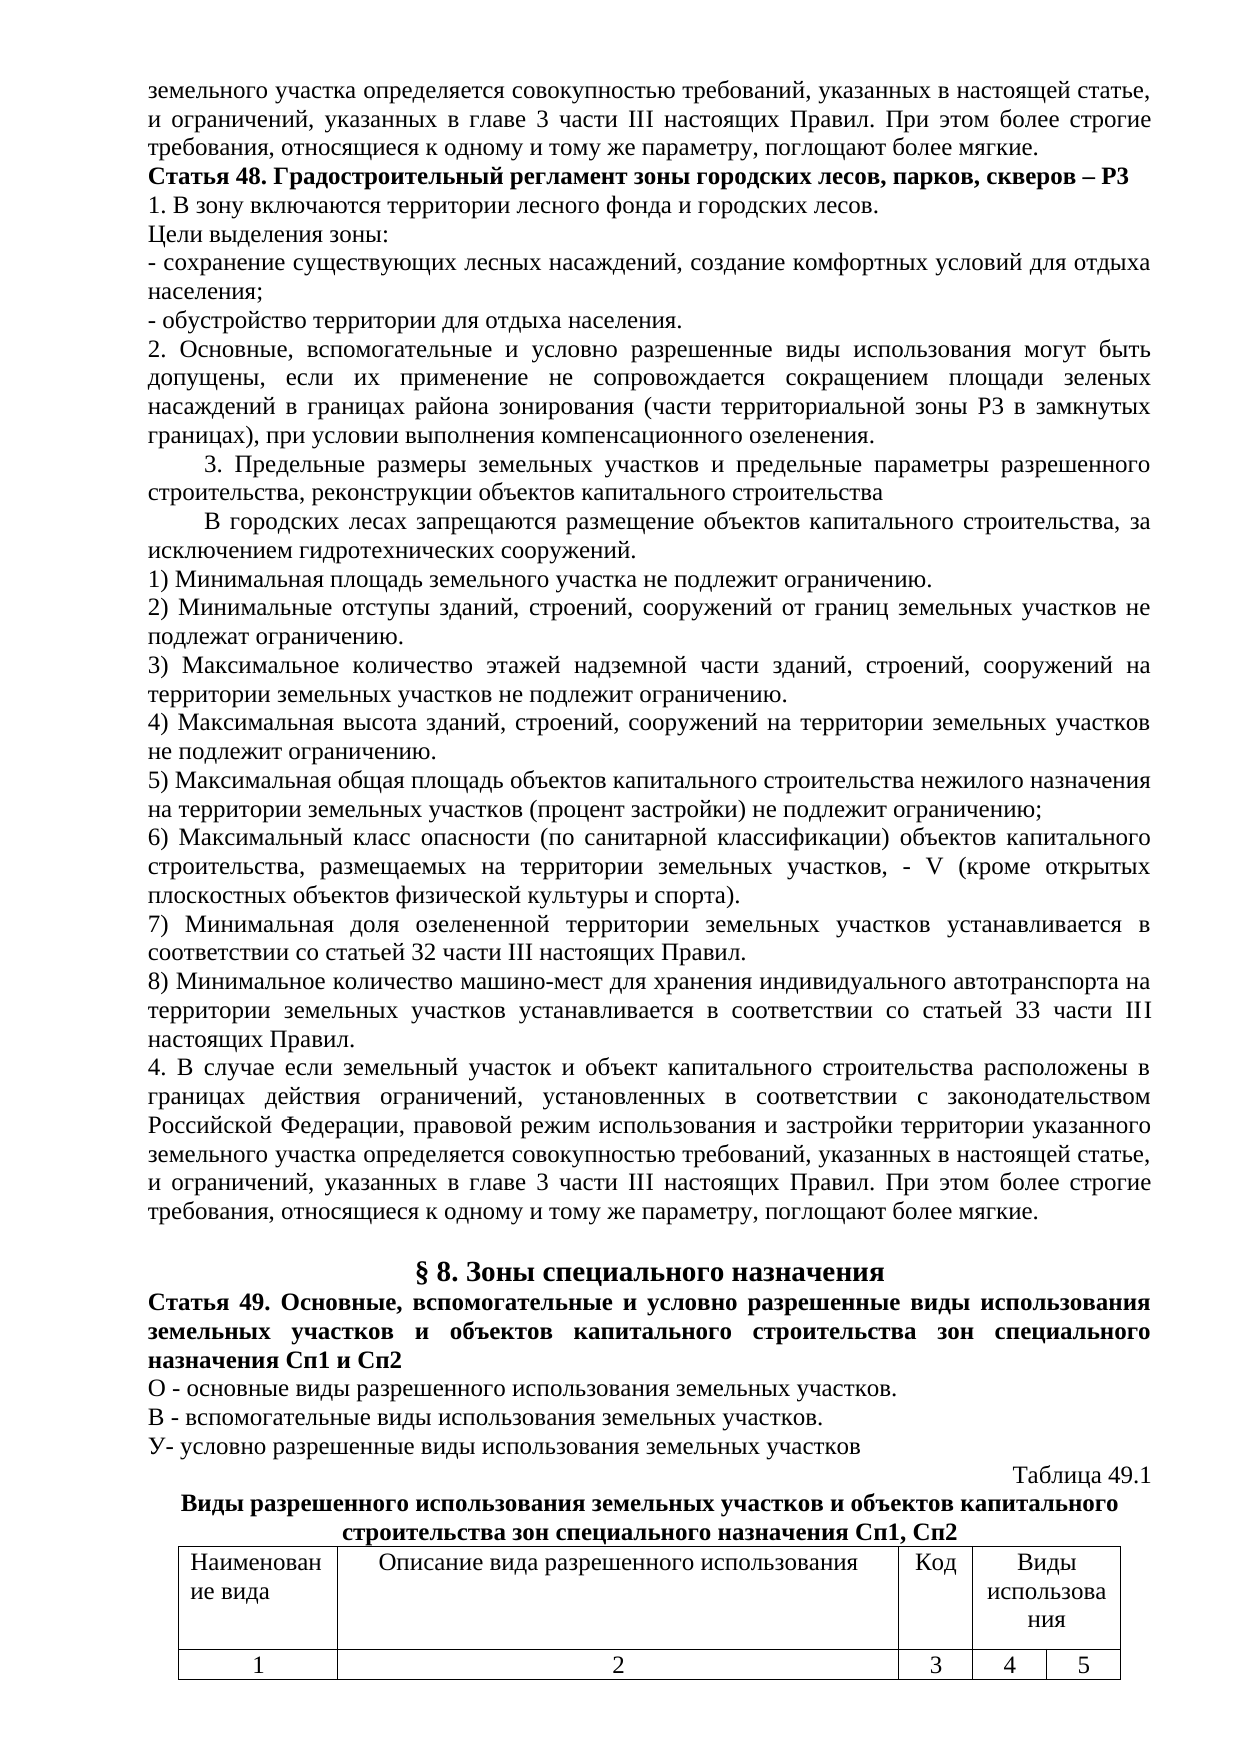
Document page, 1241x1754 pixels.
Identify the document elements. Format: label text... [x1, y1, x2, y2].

text 1) Минимальная площадь земельного участка не подлежит ограничению. [148, 564, 1152, 592]
table_header Наименование вида [179, 1547, 337, 1649]
text 2. Основные, вспомогательные и условно разрешенные виды использования могут быть допущены, если их применение не сопровождается сокращением площади зеленых насаждений в границах района зонирования (части территориальной зоны Р3 в замкнутых границах), при условии выполнения компенсационного озеленения. [148, 334, 1152, 449]
subtitle § 8. Зоны специального назначения [148, 1254, 1152, 1287]
text 5) Максимальная общая площадь объектов капитального строительства нежилого назначения на территории земельных участков (процент застройки) не подлежит ограничению; [148, 765, 1152, 822]
table_header Описание вида разрешенного использования [338, 1547, 898, 1649]
text О - основные виды разрешенного использования земельных участков. [148, 1373, 1152, 1402]
table_cell 2 [338, 1650, 898, 1678]
table_header Код [899, 1547, 972, 1649]
subtitle Статья 49. Основные, вспомогательные и условно разрешенные виды использования земельных участков и объектов капитального строительства зон специального назначения Сп1 и Сп2 [148, 1287, 1152, 1373]
text 3. Предельные размеры земельных участков и предельные параметры разрешенного строительства, реконструкции объектов капитального строительства [148, 449, 1152, 506]
text У- условно разрешенные виды использования земельных участков [148, 1431, 1152, 1460]
text 1. В зону включаются территории лесного фонда и городских лесов. [148, 190, 1152, 219]
subtitle Статья 48. Градостроительный регламент зоны городских лесов, парков, скверов – Р3 [148, 161, 1152, 190]
text 3) Максимальное количество этажей надземной части зданий, строений, сооружений на территории земельных участков не подлежит ограничению. [148, 650, 1152, 707]
text 2) Минимальные отступы зданий, строений, сооружений от границ земельных участков не подлежат ограничению. [148, 592, 1152, 650]
table_cell 1 [179, 1650, 337, 1678]
text 7) Минимальная доля озелененной территории земельных участков устанавливается в соответствии со статьей 32 части III настоящих Правил. [148, 909, 1152, 966]
table_cell 5 [1047, 1650, 1120, 1678]
text 4. В случае если земельный участок и объект капитального строительства расположены в границах действия ограничений, установленных в соответствии с законодательством Российской Федерации, правовой режим использования и застройки территории указанного земельного участка определяется совокупностью требований, указанных в настоящей статье, и ограничений, указанных в главе 3 части III настоящих Правил. При этом более строгие требования, относящиеся к одному и тому же параметру, поглощают более мягкие. [148, 1052, 1152, 1225]
text - сохранение существующих лесных насаждений, создание комфортных условий для отдыха населения; [148, 247, 1152, 305]
text - обустройство территории для отдыха населения. [148, 305, 1152, 334]
table_cell 4 [973, 1650, 1046, 1678]
text Цели выделения зоны: [148, 219, 1152, 247]
text В - вспомогательные виды использования земельных участков. [148, 1402, 1152, 1431]
text Виды разрешенного использования земельных участков и объектов капитального строительства зон специального назначения Сп1, Сп2 [148, 1488, 1152, 1546]
text 4) Максимальная высота зданий, строений, сооружений на территории земельных участков не подлежит ограничению. [148, 707, 1152, 765]
text В городских лесах запрещаются размещение объектов капитального строительства, за исключением гидротехнических сооружений. [148, 506, 1152, 564]
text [148, 75, 1152, 161]
table_header Виды использования [973, 1547, 1120, 1649]
text 8) Минимальное количество машино-мест для хранения индивидуального автотранспорта на территории земельных участков устанавливается в соответствии со статьей 33 части III настоящих Правил. [148, 966, 1152, 1052]
table_cell 3 [899, 1650, 972, 1678]
text Таблица 49.1 [148, 1460, 1152, 1488]
text 6) Максимальный класс опасности (по санитарной классификации) объектов капитального строительства, размещаемых на территории земельных участков, - V (кроме открытых плоскостных объектов физической культуры и спорта). [148, 822, 1152, 909]
